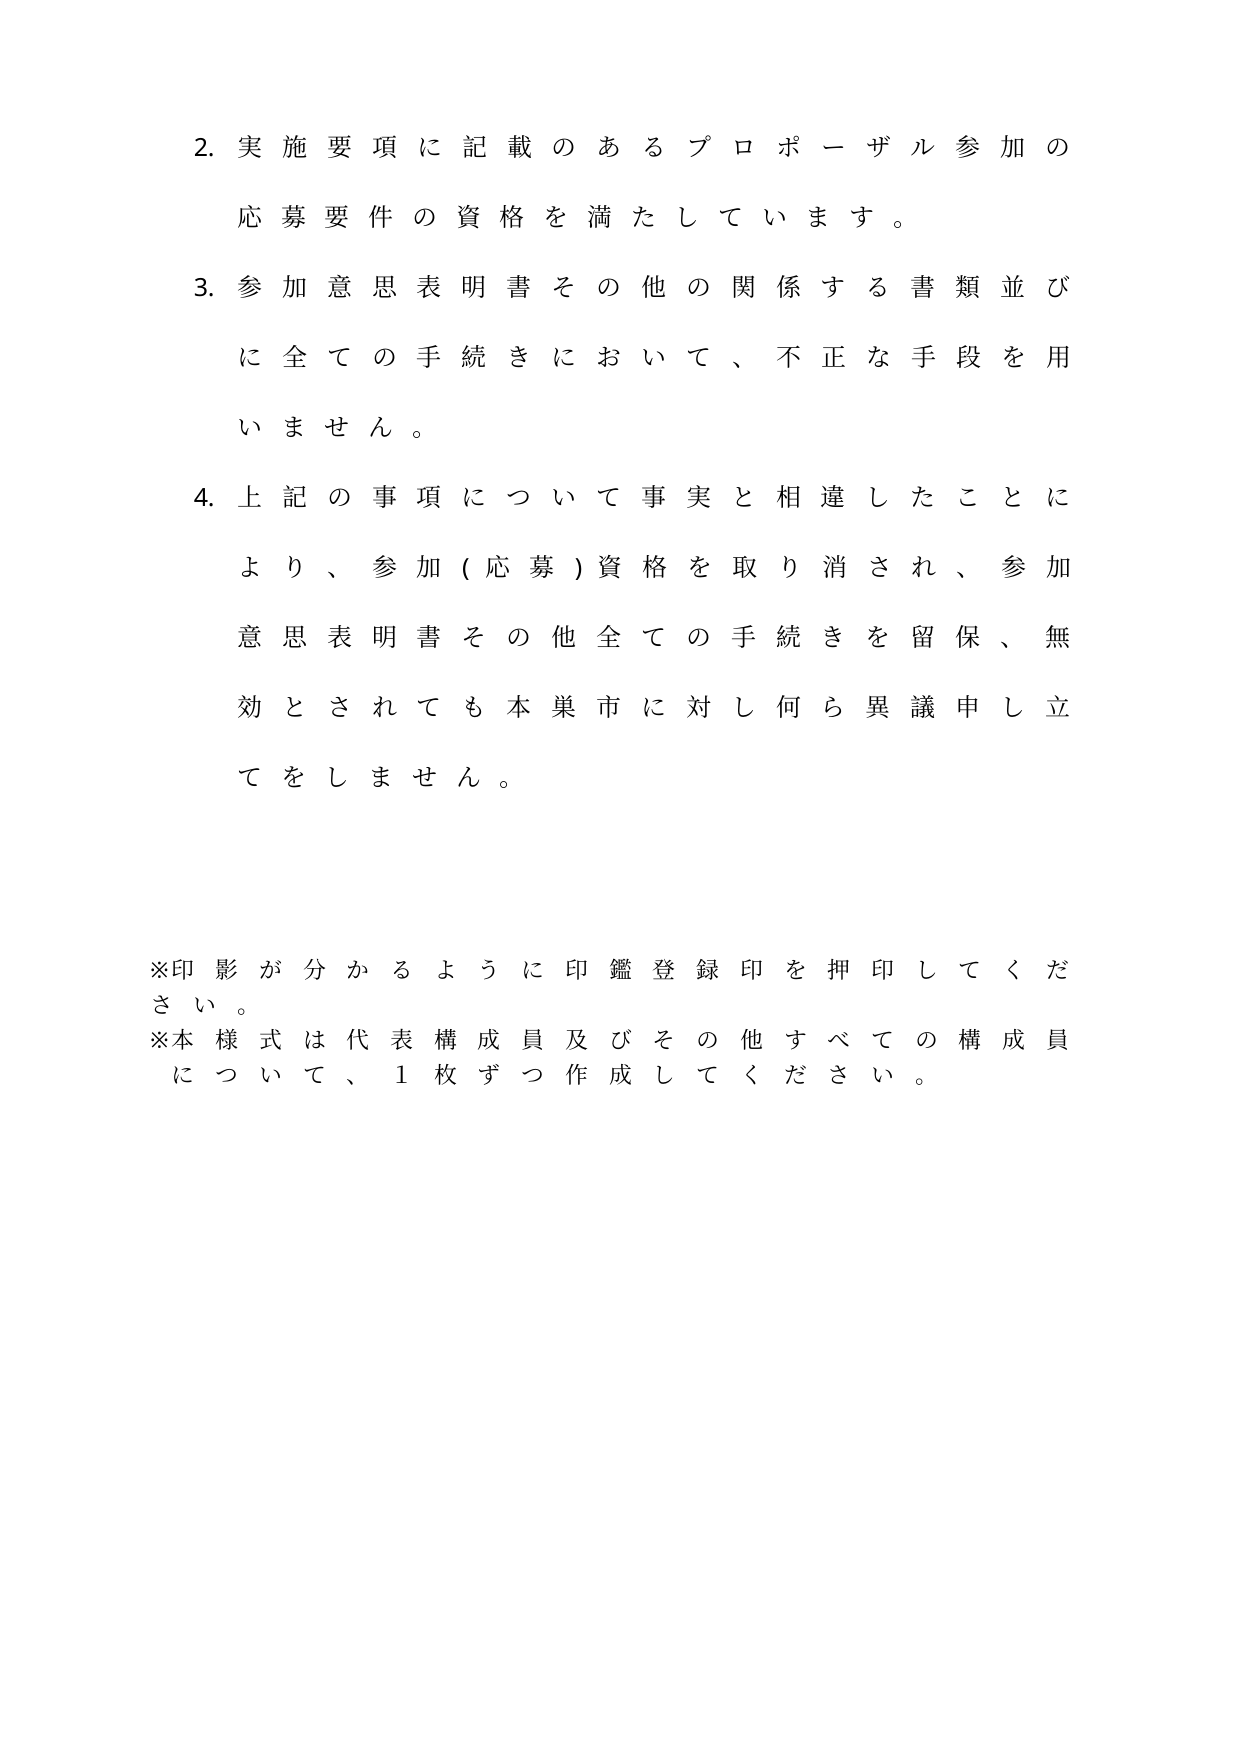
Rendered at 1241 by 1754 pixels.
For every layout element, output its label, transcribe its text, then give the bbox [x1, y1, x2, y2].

text ※本様式は代表構成員及びその他すべての構成員について、１枚ずつ作成してください。 [150, 1021, 1090, 1091]
list 実施要項に記載のあるプロポーザル参加の応募要件の資格を満たしています。 [175, 111, 1090, 251]
text ※印影が分かるように印鑑登録印を押印してください。 [150, 951, 1090, 1021]
list 参加意思表明書その他の関係する書類並びに全ての手続きにおいて、不正な手段を用いません。 [175, 251, 1090, 461]
list 上記の事項について事実と相違したことにより、参加(応募)資格を取り消され、参加意思表明書その他全ての手続きを留保、無効とされても本巣市に対し何ら異議申し立てをしません。 [175, 461, 1090, 811]
